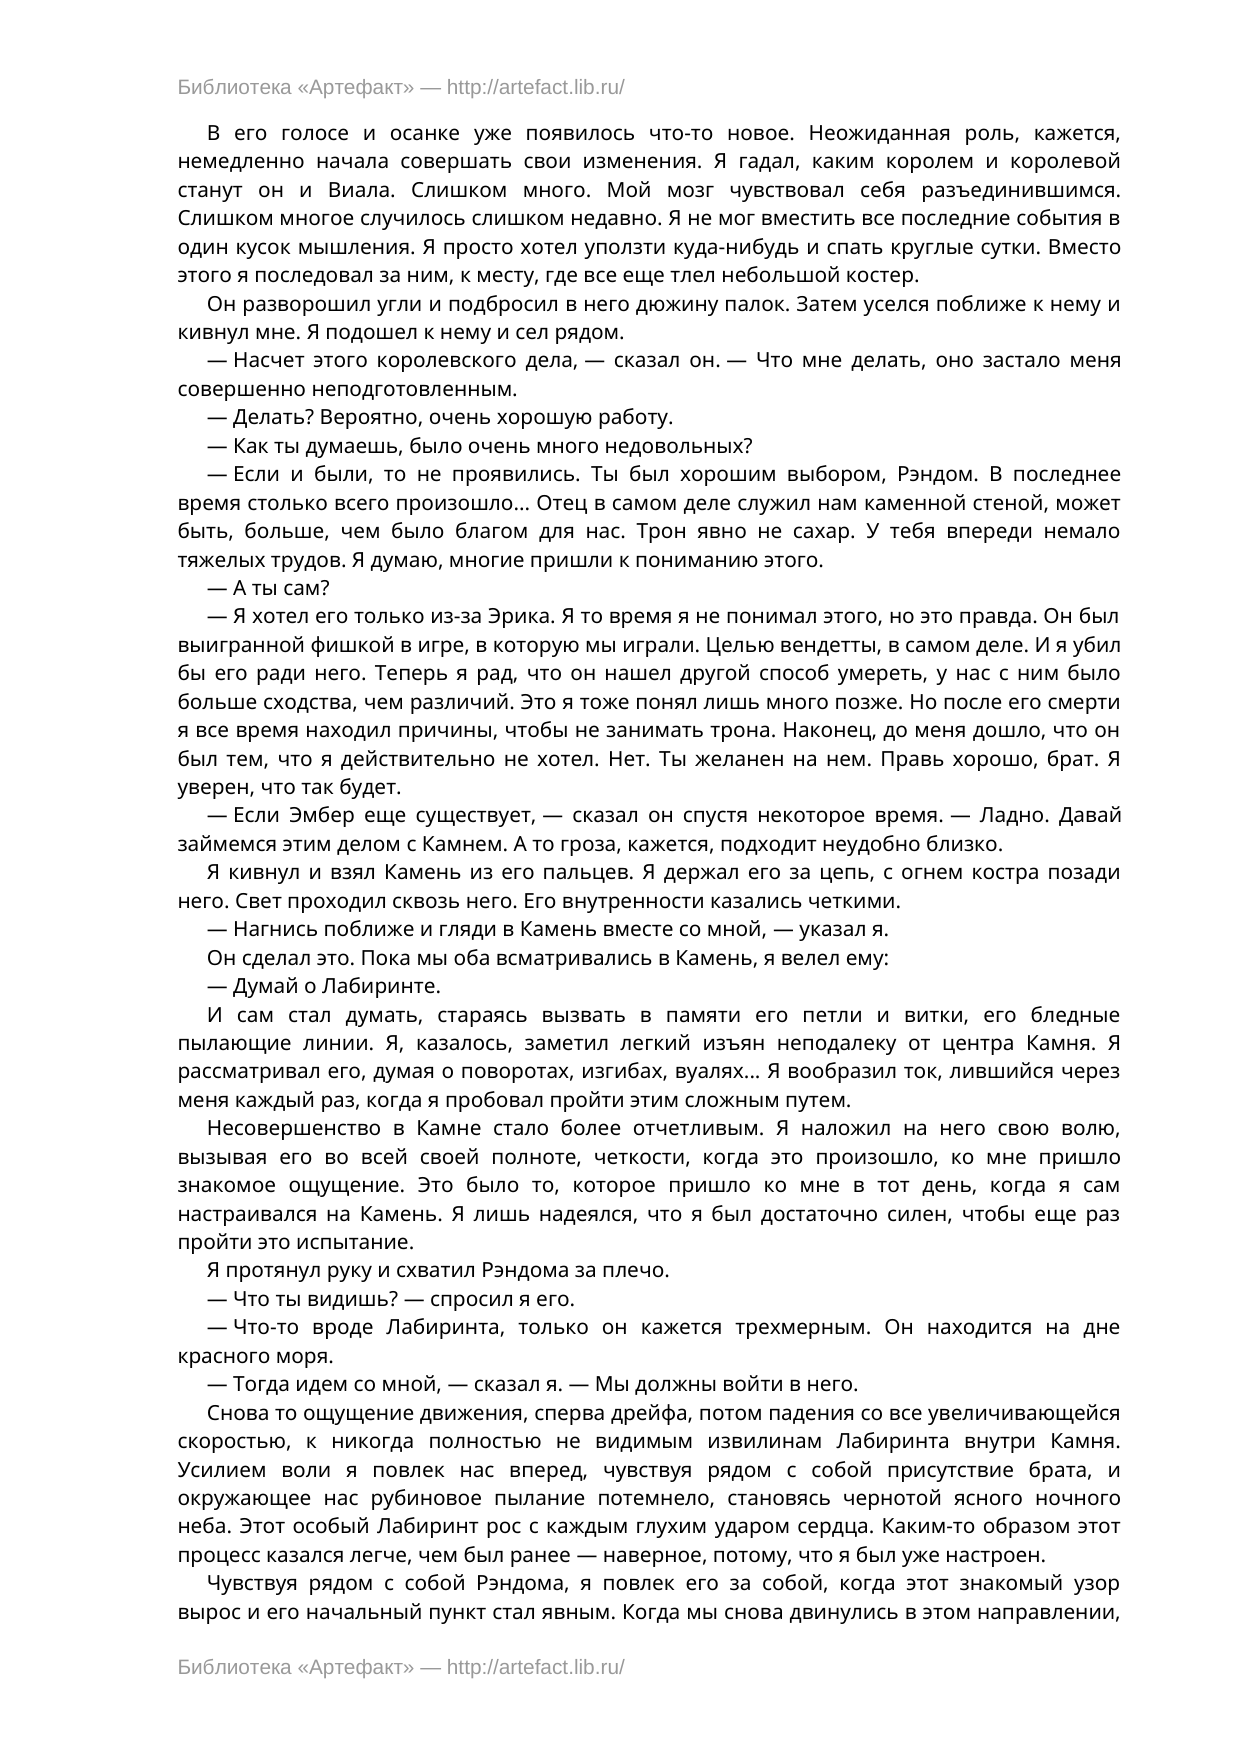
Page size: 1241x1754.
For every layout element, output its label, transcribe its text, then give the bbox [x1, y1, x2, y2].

text — Делать? Вероятно, очень хорошую работу. [177, 402, 1122, 431]
text — Насчет этого королевского дела, — сказал он. — Что мне делать, оно застало меня совершенно неподготовленным. [177, 346, 1122, 402]
text Он сделал это. Пока мы оба всматривались в Камень, я велел ему: [177, 943, 1122, 971]
text — Что ты видишь? — спросил я его. [177, 1284, 1122, 1312]
text Я протянул руку и схватил Рэндома за плечо. [177, 1256, 1122, 1284]
text Я кивнул и взял Камень из его пальцев. Я держал его за цепь, с огнем костра позади него. Свет проходил сквозь него. Его внутренности казались четкими. [177, 857, 1122, 914]
text — Думай о Лабиринте. [177, 971, 1122, 1000]
text — Тогда идем со мной, — сказал я. — Мы должны войти в него. [177, 1369, 1122, 1398]
text — Если Эмбер еще существует, — сказал он спустя некоторое время. — Ладно. Давай займемся этим делом с Камнем. А то гроза, кажется, подходит неудобно близко. [177, 801, 1122, 857]
text В его голосе и осанке уже появилось что-то новое. Неожиданная роль, кажется, немедленно начала совершать свои изменения. Я гадал, каким королем и королевой станут он и Виала. Слишком много. Мой мозг чувствовал себя разъединившимся. Слишком многое случилось слишком недавно. Я не мог вместить все последние события в один кусок мышления. Я просто хотел уползти куда-нибудь и спать круглые сутки. Вместо этого я последовал за ним, к месту, где все еще тлел небольшой костер. [177, 118, 1122, 289]
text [177, 1568, 1122, 1625]
text — Я хотел его только из-за Эрика. Я то время я не понимал этого, но это правда. Он был выигранной фишкой в игре, в которую мы играли. Целью вендетты, в самом деле. И я убил бы его ради него. Теперь я рад, что он нашел другой способ умереть, у нас с ним было больше сходства, чем различий. Это я тоже понял лишь много позже. Но после его смерти я все время находил причины, чтобы не занимать трона. Наконец, до меня дошло, что он был тем, что я действительно не хотел. Нет. Ты желанен на нем. Правь хорошо, брат. Я уверен, что так будет. [177, 602, 1122, 801]
text Снова то ощущение движения, сперва дрейфа, потом падения со все увеличивающейся скоростью, к никогда полностью не видимым извилинам Лабиринта внутри Камня. Усилием воли я повлек нас вперед, чувствуя рядом с собой присутствие брата, и окружающее нас рубиновое пылание потемнело, становясь чернотой ясного ночного неба. Этот особый Лабиринт рос с каждым глухим ударом сердца. Каким-то образом этот процесс казался легче, чем был ранее — наверное, потому, что я был уже настроен. [177, 1398, 1122, 1568]
text — Как ты думаешь, было очень много недовольных? [177, 431, 1122, 459]
text Он разворошил угли и подбросил в него дюжину палок. Затем уселся поближе к нему и кивнул мне. Я подошел к нему и сел рядом. [177, 289, 1122, 346]
text — А ты сам? [177, 573, 1122, 602]
text — Нагнись поближе и гляди в Камень вместе со мной, — указал я. [177, 914, 1122, 943]
text — Что-то вроде Лабиринта, только он кажется трехмерным. Он находится на дне красного моря. [177, 1312, 1122, 1369]
text И сам стал думать, стараясь вызвать в памяти его петли и витки, его бледные пылающие линии. Я, казалось, заметил легкий изъян неподалеку от центра Камня. Я рассматривал его, думая о поворотах, изгибах, вуалях... Я вообразил ток, лившийся через меня каждый раз, когда я пробовал пройти этим сложным путем. [177, 1000, 1122, 1113]
text — Если и были, то не проявились. Ты был хорошим выбором, Рэндом. В последнее время столько всего произошло... Отец в самом деле служил нам каменной стеной, может быть, больше, чем было благом для нас. Трон явно не сахар. У тебя впереди немало тяжелых трудов. Я думаю, многие пришли к пониманию этого. [177, 459, 1122, 573]
text Несовершенство в Камне стало более отчетливым. Я наложил на него свою волю, вызывая его во всей своей полноте, четкости, когда это произошло, ко мне пришло знакомое ощущение. Это было то, которое пришло ко мне в тот день, когда я сам настраивался на Камень. Я лишь надеялся, что я был достаточно силен, чтобы еще раз пройти это испытание. [177, 1113, 1122, 1256]
